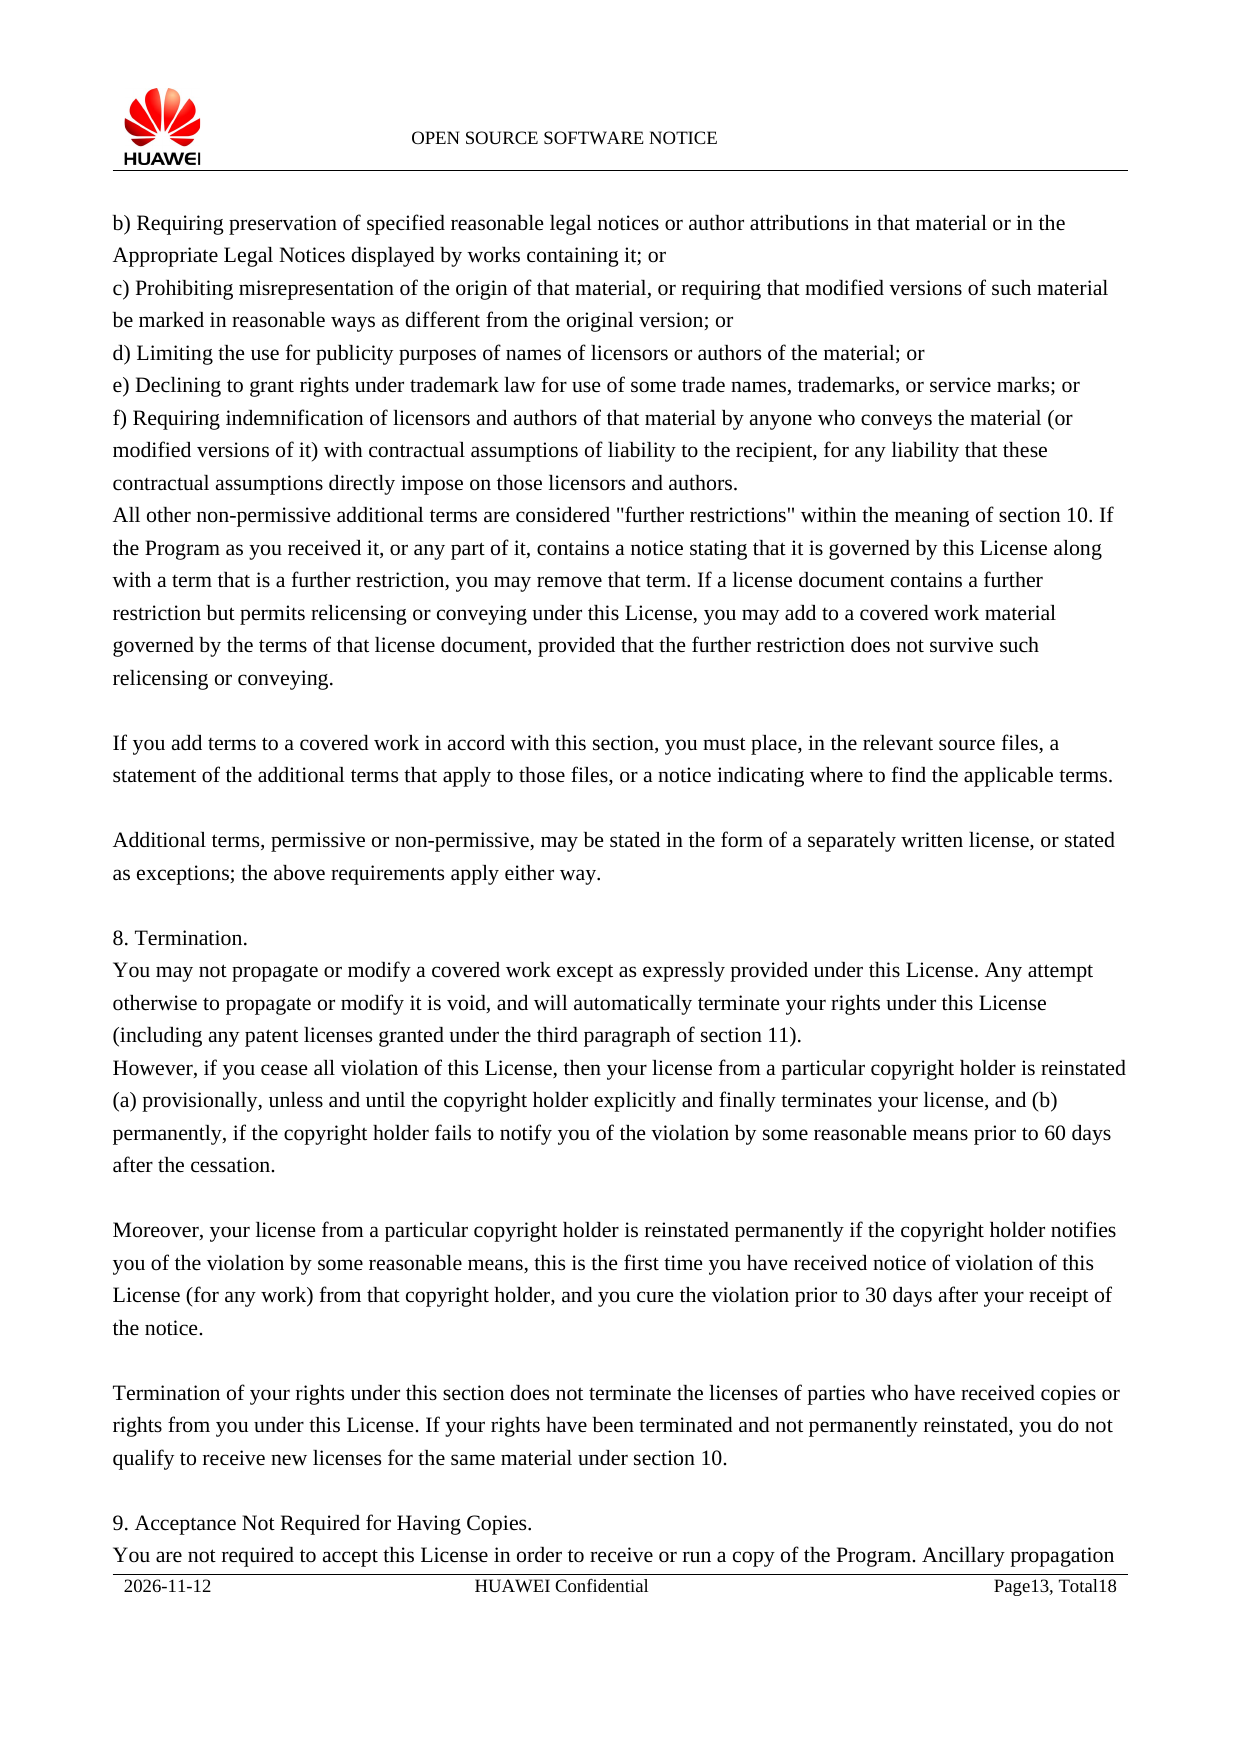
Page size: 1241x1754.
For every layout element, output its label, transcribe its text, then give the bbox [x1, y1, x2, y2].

picture [124, 88, 201, 165]
